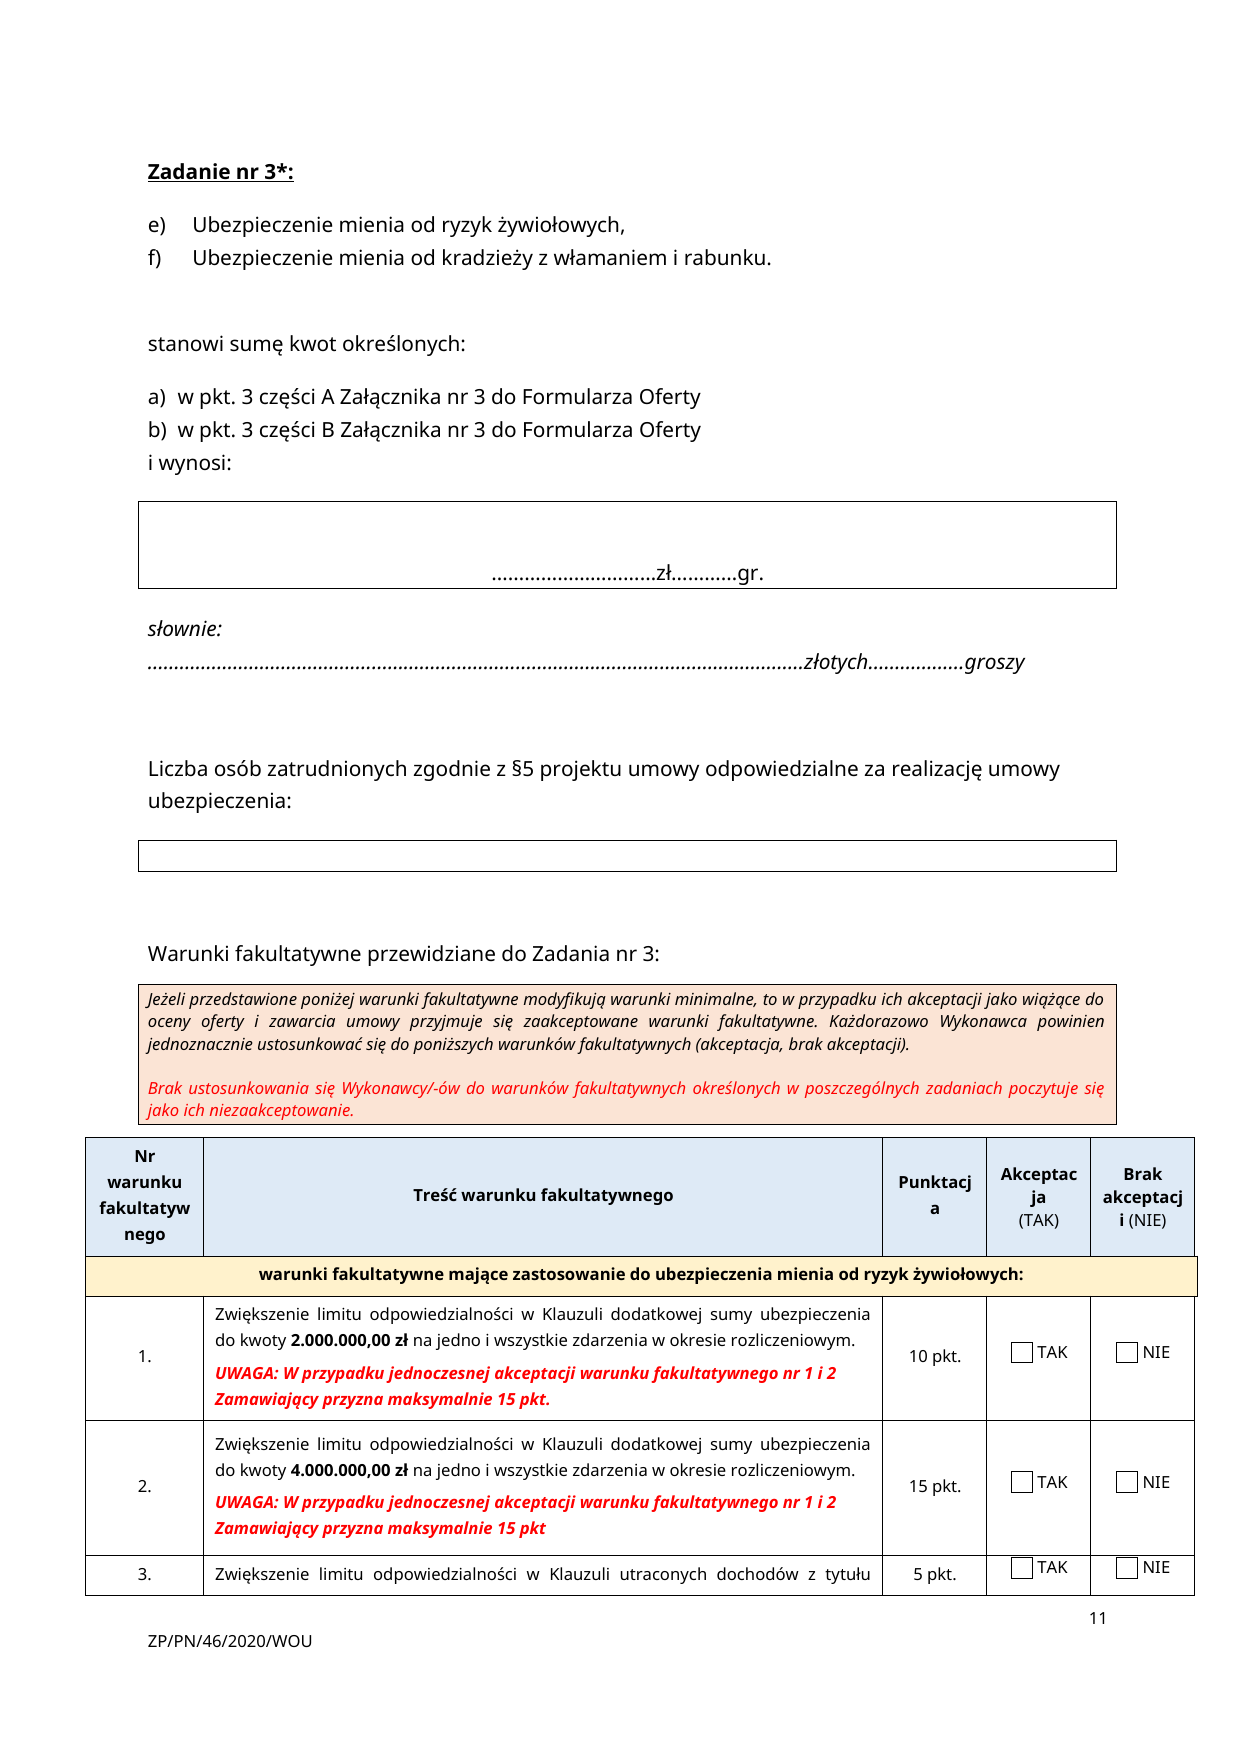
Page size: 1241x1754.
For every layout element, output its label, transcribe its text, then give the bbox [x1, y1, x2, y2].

text Liczba osób zatrudnionych zgodnie z §5 projektu umowy odpowiedzialne za realizację umowy ubezpieczenia: [148, 754, 1107, 815]
list w pkt. 3 części B Załącznika nr 3 do Formularza Oferty [148, 415, 1107, 443]
list w pkt. 3 części A Załącznika nr 3 do Formularza Oferty [148, 382, 1107, 411]
table_header Nr warunku fakultatywnego [86, 1138, 203, 1256]
list Ubezpieczenie mienia od ryzyk żywiołowych, [148, 210, 1107, 239]
table_cell 1. [86, 1297, 203, 1420]
table_header Treść warunku fakultatywnego [204, 1138, 882, 1256]
text Warunki fakultatywne przewidziane do Zadania nr 3: [148, 939, 1107, 967]
table_cell NIE [1091, 1556, 1194, 1595]
table_cell 3. [86, 1556, 203, 1595]
table_cell 2. [86, 1421, 203, 1555]
table_cell 10 pkt. [883, 1297, 986, 1420]
text i wynosi: [148, 448, 1107, 476]
text Jeżeli przedstawione poniżej warunki fakultatywne modyfikują warunki minimalne, to w przypadku ich akceptacji jako wiążące do oceny oferty i zawarcia umowy przyjmuje się zaakceptowane warunki fakultatywne. Każdorazowo Wykonawca powinien jednoznacznie ustosunkować się do poniższych warunków fakultatywnych (akceptacja, brak akceptacji). [139, 985, 1116, 1055]
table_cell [204, 1556, 882, 1595]
table_header Akceptacja (TAK) [987, 1138, 1090, 1256]
table_header Brak akceptacji (NIE) [1091, 1138, 1194, 1256]
list Ubezpieczenie mienia od kradzieży z włamaniem i rabunku. [148, 243, 1107, 271]
table_cell NIE [1091, 1421, 1194, 1555]
text ……………………………………………………………………………………………………………złotych………………groszy [148, 647, 1107, 675]
text słownie: [148, 614, 1107, 643]
table_cell TAK [987, 1421, 1090, 1555]
text stanowi sumę kwot określonych: [148, 329, 1107, 357]
table_cell Zwiększenie limitu odpowiedzialności w Klauzuli dodatkowej sumy ubezpieczenia do kwoty 2.000.000,00 zł na jedno i wszystkie zdarzenia w okresie rozliczeniowym. UWAGA: W przypadku jednoczesnej akceptacji warunku fakultatywnego nr 1 i 2 Zamawiający przyzna maksymalnie 15 pkt. [204, 1297, 882, 1420]
table_cell 15 pkt. [883, 1421, 986, 1555]
table_header Punktacja [883, 1138, 986, 1256]
table_cell TAK [987, 1297, 1090, 1420]
text …………………………zł…………gr. [139, 554, 1116, 588]
table_cell 5 pkt. [883, 1556, 986, 1595]
text Zadanie nr 3*: [148, 157, 1107, 185]
table_cell NIE [1091, 1297, 1194, 1420]
table_cell Zwiększenie limitu odpowiedzialności w Klauzuli dodatkowej sumy ubezpieczenia do kwoty 4.000.000,00 zł na jedno i wszystkie zdarzenia w okresie rozliczeniowym. UWAGA: W przypadku jednoczesnej akceptacji warunku fakultatywnego nr 1 i 2 Zamawiający przyzna maksymalnie 15 pkt [204, 1421, 882, 1555]
table_cell TAK [987, 1556, 1090, 1595]
table_cell warunki fakultatywne mające zastosowanie do ubezpieczenia mienia od ryzyk żywiołowych: [86, 1257, 1197, 1296]
text Brak ustosunkowania się Wykonawcy/-ów do warunków fakultatywnych określonych w poszczególnych zadaniach poczytuje się jako ich niezaakceptowanie. [139, 1073, 1116, 1124]
